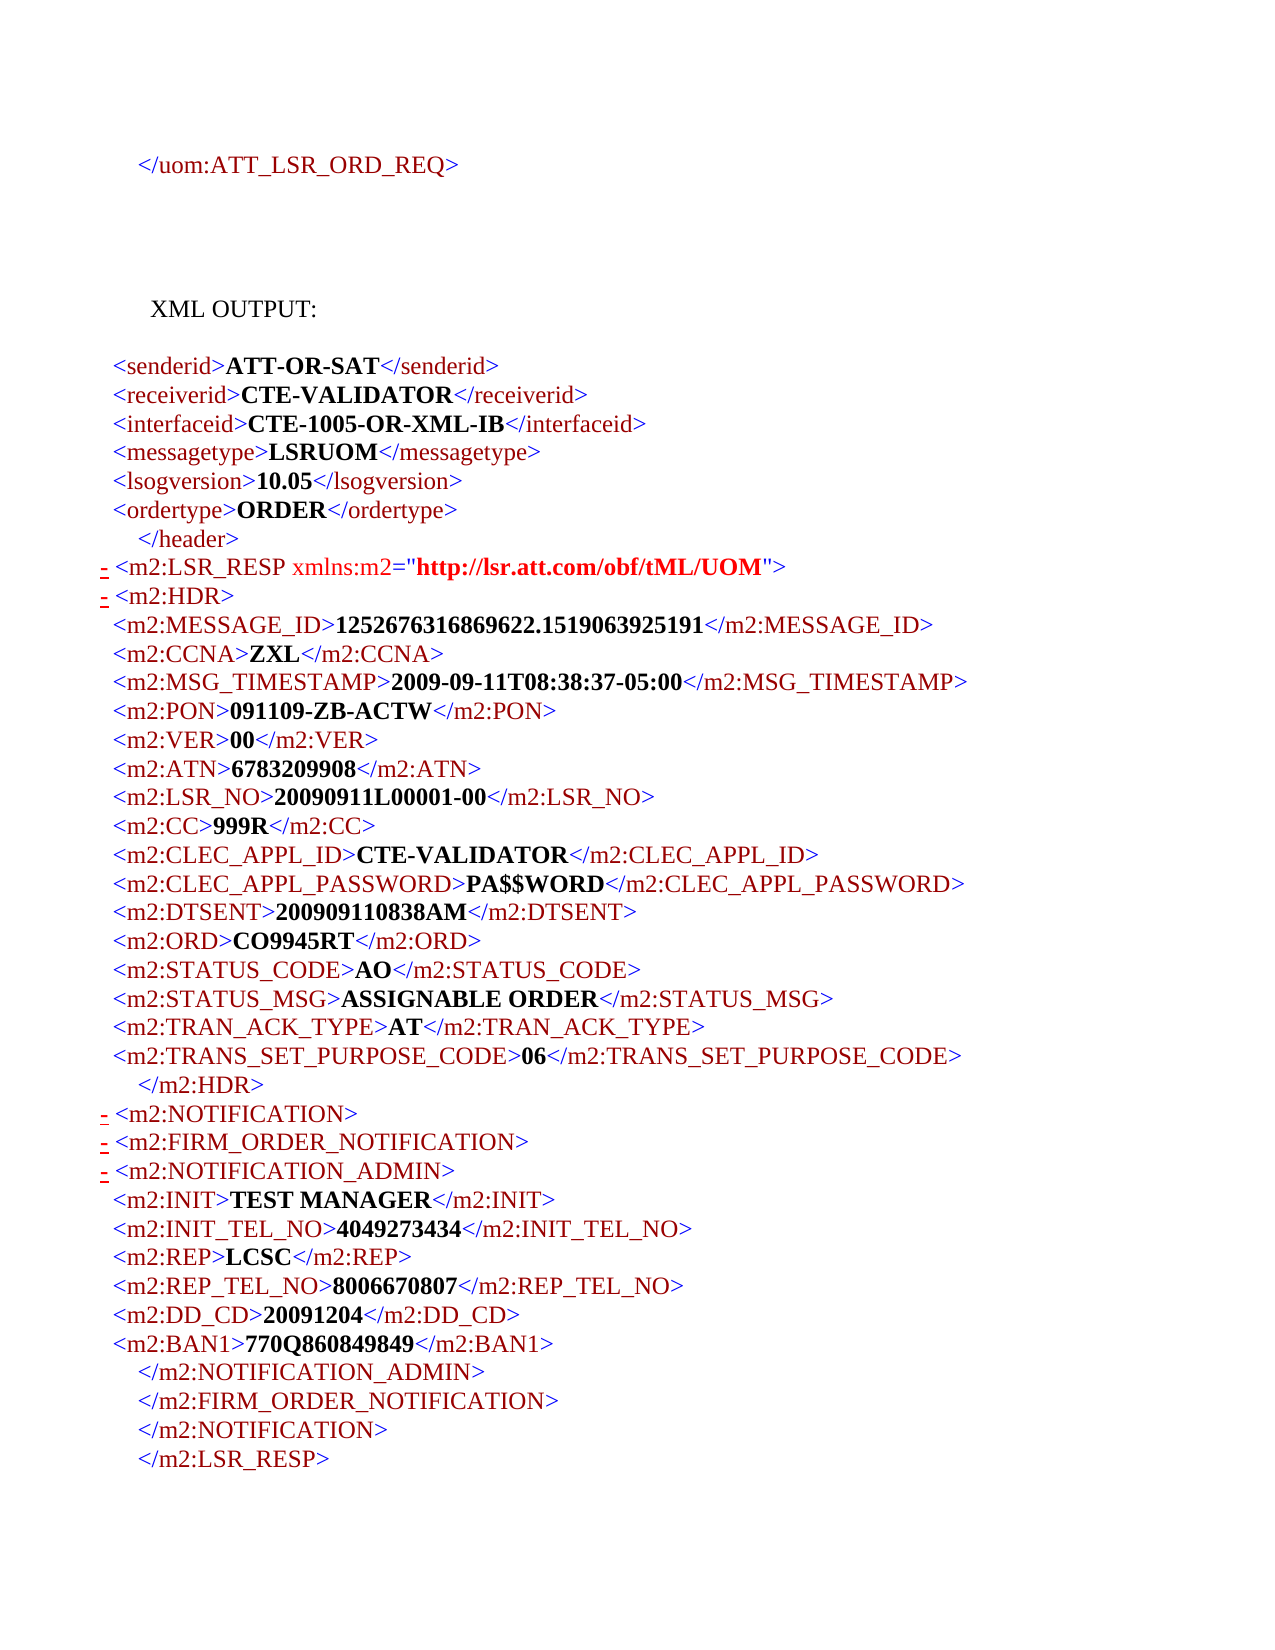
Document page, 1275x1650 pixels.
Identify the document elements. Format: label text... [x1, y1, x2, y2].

text <m2:ATN>6783209908</m2:ATN> [100, 754, 1125, 782]
text <m2:LSR_NO>20090911L00001-00</m2:LSR_NO> [100, 782, 1125, 811]
text </m2:HDR> [125, 1070, 1125, 1099]
text <m2:PON>091109-ZB-ACTW</m2:PON> [100, 696, 1125, 725]
text <m2:STATUS_CODE>AO</m2:STATUS_CODE> [100, 955, 1125, 984]
text - <m2:FIRM_ORDER_NOTIFICATION> [100, 1127, 1125, 1156]
text <m2:INIT>TEST MANAGER</m2:INIT> [100, 1185, 1125, 1214]
text <m2:TRANS_SET_PURPOSE_CODE>06</m2:TRANS_SET_PURPOSE_CODE> [100, 1041, 1125, 1070]
text <lsogversion>10.05</lsogversion> [100, 466, 1125, 495]
text <m2:DTSENT>200909110838AM</m2:DTSENT> [100, 897, 1125, 926]
text - <m2:HDR> [100, 581, 1125, 610]
text <m2:CC>999R</m2:CC> [100, 811, 1125, 840]
text <m2:INIT_TEL_NO>4049273434</m2:INIT_TEL_NO> [100, 1214, 1125, 1242]
text XML OUTPUT: [150, 294, 1125, 322]
text <m2:BAN1>770Q860849849</m2:BAN1> [100, 1329, 1125, 1357]
text <m2:STATUS_MSG>ASSIGNABLE ORDER</m2:STATUS_MSG> [100, 984, 1125, 1012]
text - <m2:LSR_RESP xmlns:m2="http://lsr.att.com/obf/tML/UOM"> [100, 552, 1125, 581]
text <m2:MSG_TIMESTAMP>2009-09-11T08:38:37-05:00</m2:MSG_TIMESTAMP> [100, 667, 1125, 696]
text </m2:LSR_RESP> [125, 1444, 1125, 1472]
text <senderid>ATT-OR-SAT</senderid> [100, 351, 1125, 380]
text <m2:VER>00</m2:VER> [100, 725, 1125, 754]
text <m2:CLEC_APPL_PASSWORD>PA$$WORD</m2:CLEC_APPL_PASSWORD> [100, 869, 1125, 897]
text - <m2:NOTIFICATION> [100, 1099, 1125, 1127]
text <m2:DD_CD>20091204</m2:DD_CD> [100, 1300, 1125, 1329]
text <receiverid>CTE-VALIDATOR</receiverid> [100, 380, 1125, 409]
text <ordertype>ORDER</ordertype> [100, 495, 1125, 524]
text <m2:REP_TEL_NO>8006670807</m2:REP_TEL_NO> [100, 1271, 1125, 1300]
text <m2:CCNA>ZXL</m2:CCNA> [100, 639, 1125, 667]
text <interfaceid>CTE-1005-OR-XML-IB</interfaceid> [100, 409, 1125, 437]
text <m2:REP>LCSC</m2:REP> [100, 1242, 1125, 1271]
text </m2:NOTIFICATION_ADMIN> [125, 1357, 1125, 1386]
text <m2:CLEC_APPL_ID>CTE-VALIDATOR</m2:CLEC_APPL_ID> [100, 840, 1125, 869]
text <m2:TRAN_ACK_TYPE>AT</m2:TRAN_ACK_TYPE> [100, 1012, 1125, 1041]
text </uom:ATT_LSR_ORD_REQ> [125, 150, 1125, 179]
text </header> [125, 524, 1125, 552]
text </m2:NOTIFICATION> [125, 1415, 1125, 1444]
text <messagetype>LSRUOM</messagetype> [100, 437, 1125, 466]
text <m2:ORD>CO9945RT</m2:ORD> [100, 926, 1125, 955]
text <m2:MESSAGE_ID>1252676316869622.1519063925191</m2:MESSAGE_ID> [100, 610, 1125, 639]
text - <m2:NOTIFICATION_ADMIN> [100, 1156, 1125, 1185]
text </m2:FIRM_ORDER_NOTIFICATION> [125, 1386, 1125, 1415]
